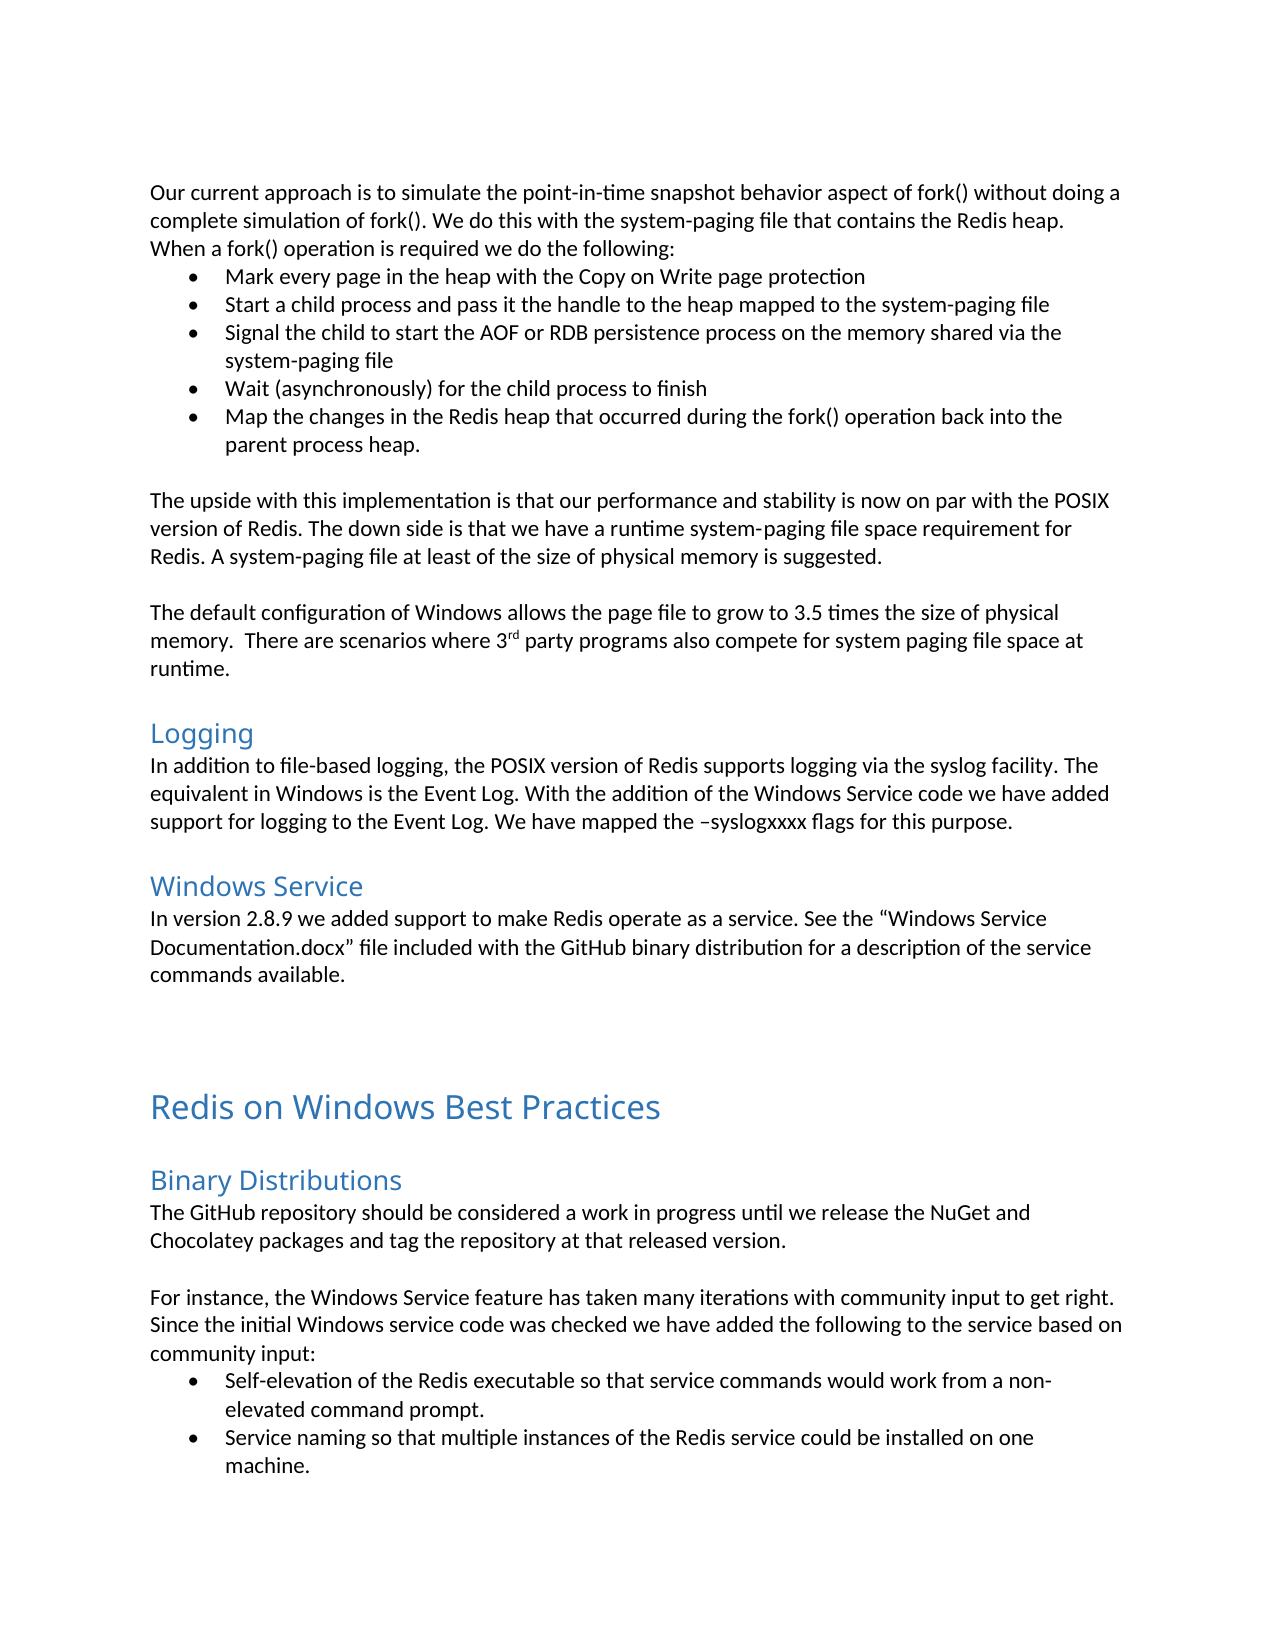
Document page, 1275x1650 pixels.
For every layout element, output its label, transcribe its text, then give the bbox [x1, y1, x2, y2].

text In addition to file-based logging, the POSIX version of Redis supports logging via the syslog facility. The equivalent in Windows is the Event Log. With the addition of the Windows Service code we have added support for logging to the Event Log. We have mapped the –syslogxxxx flags for this purpose. [150, 751, 1125, 836]
text The default configuration of Windows allows the page file to grow to 3.5 times the size of physical memory. There are scenarios where 3rd party programs also compete for system paging file space at runtime. [150, 598, 1125, 682]
text Logging [150, 714, 1125, 751]
text In version 2.8.9 we added support to make Redis operate as a service. See the “Windows Service Documentation.docx” file included with the GitHub binary distribution for a description of the service commands available. [150, 904, 1125, 989]
text Redis on Windows Best Practices [150, 1084, 1125, 1129]
list Service naming so that multiple instances of the Redis service could be installed on one machine. [187, 1423, 1125, 1479]
text The upside with this implementation is that our performance and stability is now on par with the POSIX version of Redis. The down side is that we have a runtime system-paging file space requirement for Redis. A system-paging file at least of the size of physical memory is suggested. [150, 486, 1125, 570]
list Map the changes in the Redis heap that occurred during the fork() operation back into the parent process heap. [187, 402, 1125, 458]
text For instance, the Windows Service feature has taken many iterations with community input to get right. Since the initial Windows service code was checked we have added the following to the service based on community input: [150, 1283, 1125, 1367]
list Wait (asynchronously) for the child process to finish [187, 374, 1125, 402]
list Start a child process and pass it the handle to the heap mapped to the system-paging file [187, 290, 1125, 318]
text Windows Service [150, 868, 1125, 904]
text Our current approach is to simulate the point-in-time snapshot behavior aspect of fork() without doing a complete simulation of fork(). We do this with the system-paging file that contains the Redis heap. When a fork() operation is required we do the following: [150, 178, 1125, 262]
text Binary Distributions [150, 1162, 1125, 1198]
list Signal the child to start the AOF or RDB persistence process on the memory shared via the system-paging file [187, 318, 1125, 374]
text The GitHub repository should be considered a work in progress until we release the NuGet and Chocolatey packages and tag the repository at that released version. [150, 1198, 1125, 1254]
list Self-elevation of the Redis executable so that service commands would work from a non-elevated command prompt. [187, 1367, 1125, 1423]
list Mark every page in the heap with the Copy on Write page protection [187, 262, 1125, 290]
